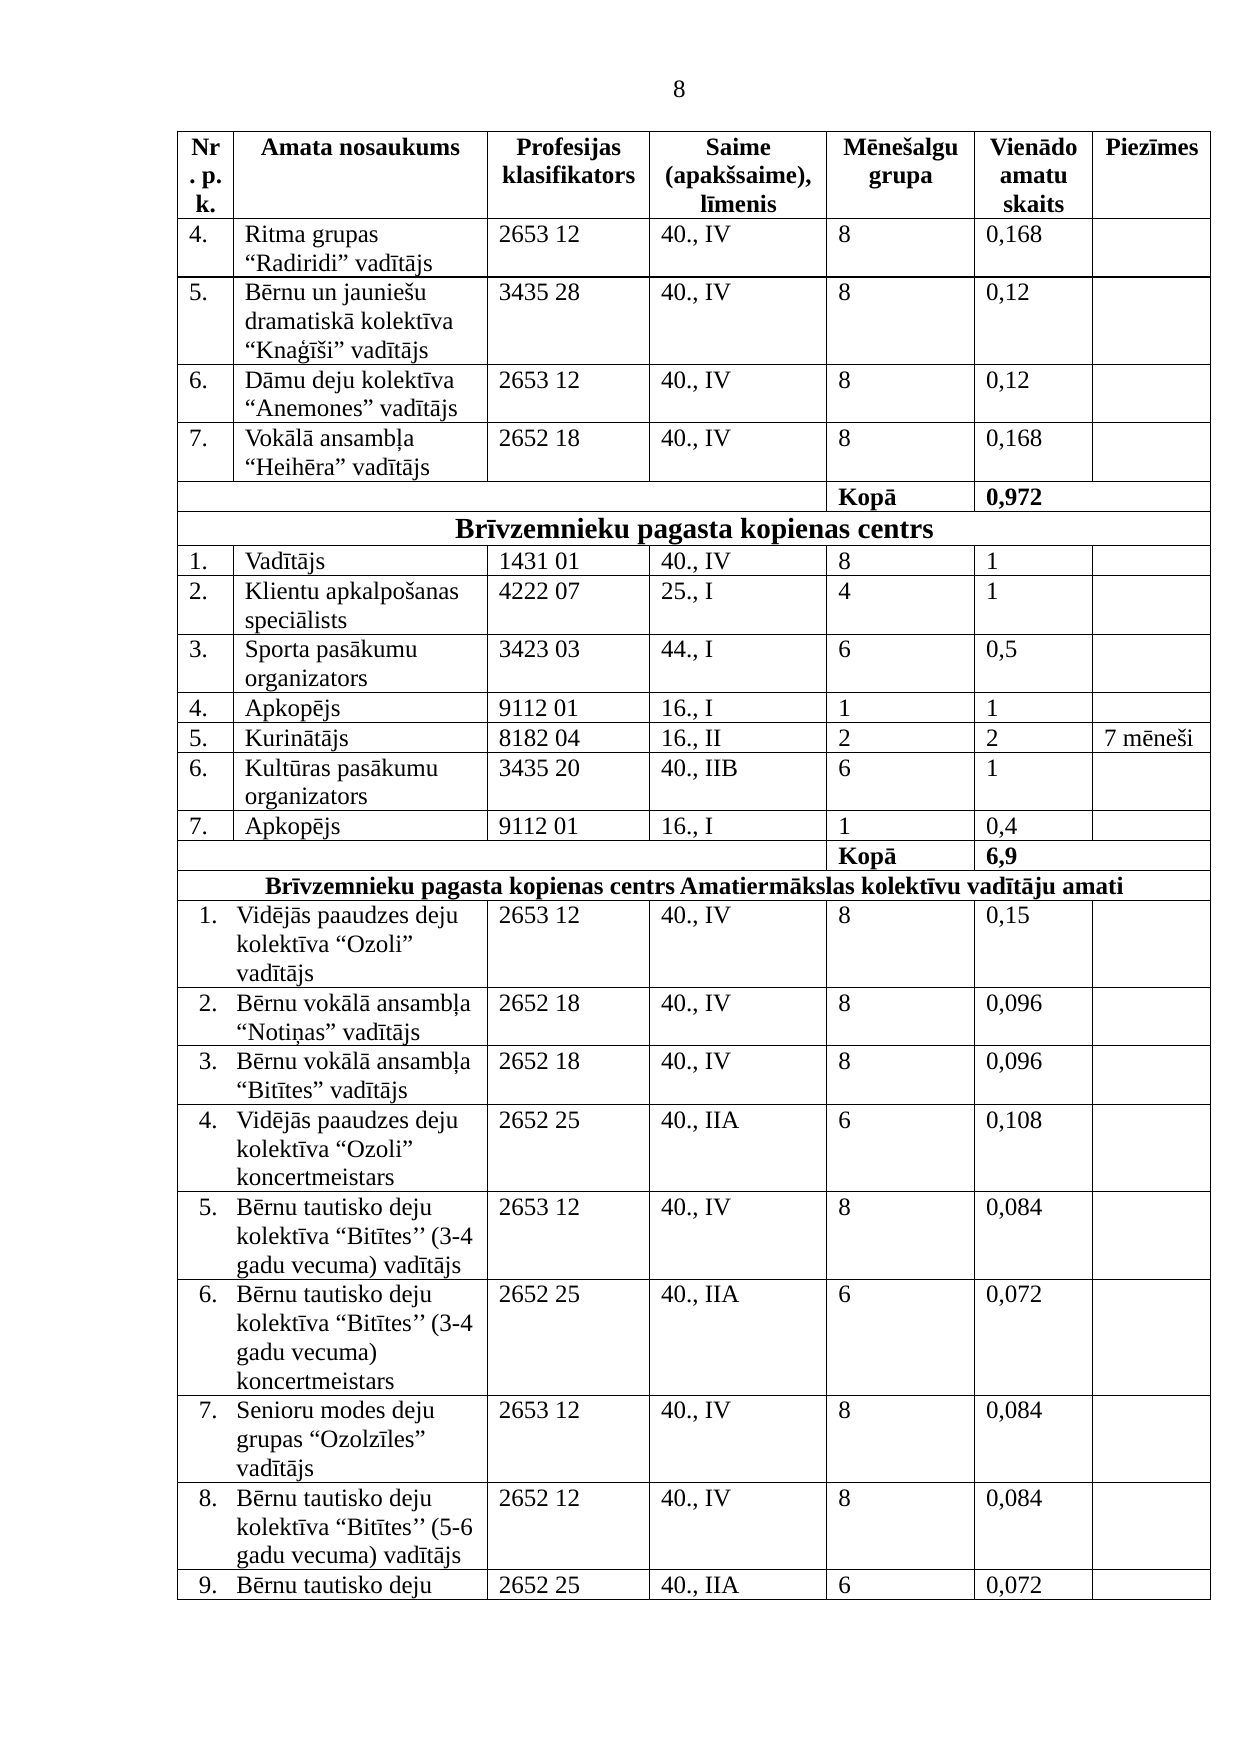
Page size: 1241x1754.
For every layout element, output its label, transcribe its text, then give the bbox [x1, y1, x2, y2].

table_cell 40., IIB [650, 753, 826, 810]
table_cell [1093, 1046, 1210, 1104]
table_cell 40., IV [650, 278, 826, 364]
table_cell 0,15 [975, 901, 1092, 987]
table_cell 3423 03 [488, 635, 649, 692]
table_cell [1093, 988, 1210, 1045]
table_cell [1093, 635, 1210, 692]
table_cell [1093, 753, 1210, 810]
table_cell 1 [827, 693, 974, 722]
table_cell 8 [827, 365, 974, 422]
table_cell 0,972 [975, 482, 1210, 511]
table_cell 0,072 [975, 1570, 1092, 1599]
table_cell 8 [827, 988, 974, 1045]
table_cell 8 [827, 1192, 974, 1278]
table_cell 2653 12 [488, 901, 649, 987]
table_cell 0,5 [975, 635, 1092, 692]
table_cell Bērnu vokālā ansambļa “Bitītes” vadītājs [178, 1046, 487, 1104]
table_cell [1093, 219, 1210, 276]
table_cell Vidējās paaudzes deju kolektīva “Ozoli” vadītājs [178, 901, 487, 987]
table_cell 7 mēneši [1093, 723, 1210, 752]
table_cell 40., IV [650, 1483, 826, 1569]
table_cell 8 [827, 219, 974, 276]
table_cell [1093, 423, 1210, 481]
table_cell 1 [827, 811, 974, 840]
table_cell 0,168 [975, 423, 1092, 481]
table_cell Kopā [827, 482, 974, 511]
table_cell 16., I [650, 811, 826, 840]
table_cell 1 [975, 753, 1092, 810]
table_cell 0,12 [975, 278, 1092, 364]
table_cell Kultūras pasākumu organizators [234, 753, 487, 810]
table_cell [1093, 811, 1210, 840]
table_cell [1093, 1483, 1210, 1569]
table_cell 2652 18 [488, 988, 649, 1045]
table_cell Apkopējs [234, 693, 487, 722]
table_cell 4 [827, 576, 974, 633]
table_cell 9112 01 [488, 693, 649, 722]
table_cell [1093, 1192, 1210, 1278]
table_cell [1093, 576, 1210, 633]
table_cell Apkopējs [234, 811, 487, 840]
table_cell Bērnu tautisko deju kolektīva “Bitītes’’ (3-4 gadu vecuma) vadītājs [178, 1192, 487, 1278]
table_header Vienādo amatu skaits [975, 132, 1092, 218]
table_cell Bērnu tautisko deju kolektīva “Bitītes’’ (3-4 gadu vecuma) koncertmeistars [178, 1280, 487, 1394]
table_cell 0,084 [975, 1483, 1092, 1569]
table_cell Kopā [827, 841, 974, 870]
table_header Piezīmes [1093, 132, 1210, 218]
table_header Mēnešalgu grupa [827, 132, 974, 218]
table_cell 9112 01 [488, 811, 649, 840]
table_cell 0,096 [975, 1046, 1092, 1104]
table_header Amata nosaukums [234, 132, 487, 218]
table_cell 40., IV [650, 219, 826, 276]
table_cell [178, 841, 826, 870]
table_cell 6. [178, 753, 233, 810]
table_header Nr. p. k. [178, 132, 233, 218]
table_cell 44., I [650, 635, 826, 692]
table_cell 2653 12 [488, 1192, 649, 1278]
table_header Saime (apakšsaime), līmenis [650, 132, 826, 218]
table_cell 2652 25 [488, 1570, 649, 1599]
table_cell 7. [178, 811, 233, 840]
table_cell 2652 25 [488, 1105, 649, 1191]
table_cell 4. [178, 219, 233, 276]
table_cell 0,4 [975, 811, 1092, 840]
table_cell Brīvzemnieku pagasta kopienas centrs [178, 512, 1210, 545]
table_cell 0,12 [975, 365, 1092, 422]
table_cell Bērnu un jauniešu dramatiskā kolektīva “Knaģīši” vadītājs [234, 278, 487, 364]
table_cell [1093, 1280, 1210, 1394]
table_cell 1431 01 [488, 546, 649, 575]
table_cell 2652 18 [488, 423, 649, 481]
table_cell 1. [178, 546, 233, 575]
table_cell Senioru modes deju grupas “Ozolzīles” vadītājs [178, 1396, 487, 1482]
table_cell 2652 18 [488, 1046, 649, 1104]
table_cell Bērnu tautisko deju kolektīva “Bitītes’’ (5-6 gadu vecuma) vadītājs [178, 1483, 487, 1569]
table_cell 1 [975, 546, 1092, 575]
table_cell 1 [975, 576, 1092, 633]
table_cell [1093, 1396, 1210, 1482]
table_cell 0,084 [975, 1192, 1092, 1278]
table_cell 40., IV [650, 1046, 826, 1104]
table_cell 6. [178, 365, 233, 422]
table_cell 8 [827, 278, 974, 364]
table_cell 0,072 [975, 1280, 1092, 1394]
table_cell 8 [827, 1396, 974, 1482]
table_cell [178, 482, 826, 511]
table_cell 8 [827, 423, 974, 481]
table_cell Vadītājs [234, 546, 487, 575]
table_cell 40., IIA [650, 1280, 826, 1394]
table_cell 4. [178, 693, 233, 722]
table_cell 0,108 [975, 1105, 1092, 1191]
table_cell 0,084 [975, 1396, 1092, 1482]
table_cell 6 [827, 753, 974, 810]
table_cell 6 [827, 1280, 974, 1394]
table_cell 7. [178, 423, 233, 481]
table_cell [1093, 278, 1210, 364]
table_cell Klientu apkalpošanas speciālists [234, 576, 487, 633]
table_cell 0,096 [975, 988, 1092, 1045]
table_cell 40., IIA [650, 1570, 826, 1599]
table_cell 40., IV [650, 546, 826, 575]
table_cell 8182 04 [488, 723, 649, 752]
table_cell 25., I [650, 576, 826, 633]
table_cell 2653 12 [488, 219, 649, 276]
table_cell 40., IV [650, 901, 826, 987]
table_cell 2652 12 [488, 1483, 649, 1569]
table_cell 6,9 [975, 841, 1210, 870]
table_cell 2 [975, 723, 1092, 752]
table_cell 2653 12 [488, 365, 649, 422]
table_cell 2. [178, 576, 233, 633]
table_cell 8 [827, 1046, 974, 1104]
table_cell 16., II [650, 723, 826, 752]
table_cell [1093, 1105, 1210, 1191]
table_cell [1093, 1570, 1210, 1599]
table_cell 8 [827, 901, 974, 987]
table_header Profesijas klasifikators [488, 132, 649, 218]
table_cell 2653 12 [488, 1396, 649, 1482]
table_cell 40., IIA [650, 1105, 826, 1191]
table_cell 40., IV [650, 423, 826, 481]
table_cell 5. [178, 278, 233, 364]
table_cell 0,168 [975, 219, 1092, 276]
table_cell 6 [827, 1570, 974, 1599]
table_cell 40., IV [650, 1192, 826, 1278]
table_cell 6 [827, 1105, 974, 1191]
table_cell [1093, 546, 1210, 575]
table_cell 2652 25 [488, 1280, 649, 1394]
table_cell [1093, 693, 1210, 722]
table_cell 4222 07 [488, 576, 649, 633]
table_cell 5. [178, 723, 233, 752]
table_cell 3435 20 [488, 753, 649, 810]
table_cell [1093, 901, 1210, 987]
table_cell 40., IV [650, 365, 826, 422]
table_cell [178, 1570, 487, 1599]
table_cell [1093, 365, 1210, 422]
table_cell 8 [827, 1483, 974, 1569]
table_cell 8 [827, 546, 974, 575]
table_cell Vokālā ansambļa “Heihēra” vadītājs [234, 423, 487, 481]
table_cell 40., IV [650, 1396, 826, 1482]
table_cell Dāmu deju kolektīva “Anemones” vadītājs [234, 365, 487, 422]
table_cell Vidējās paaudzes deju kolektīva “Ozoli” koncertmeistars [178, 1105, 487, 1191]
table_cell Bērnu vokālā ansambļa “Notiņas” vadītājs [178, 988, 487, 1045]
table_cell 3. [178, 635, 233, 692]
table_cell Ritma grupas “Radiridi” vadītājs [234, 219, 487, 276]
table_cell Kurinātājs [234, 723, 487, 752]
table_cell 3435 28 [488, 278, 649, 364]
table_cell 6 [827, 635, 974, 692]
table_cell 40., IV [650, 988, 826, 1045]
table_cell Brīvzemnieku pagasta kopienas centrs Amatiermākslas kolektīvu vadītāju amati [178, 871, 1210, 899]
table_cell 1 [975, 693, 1092, 722]
table_cell 2 [827, 723, 974, 752]
table_cell 16., I [650, 693, 826, 722]
table_cell Sporta pasākumu organizators [234, 635, 487, 692]
